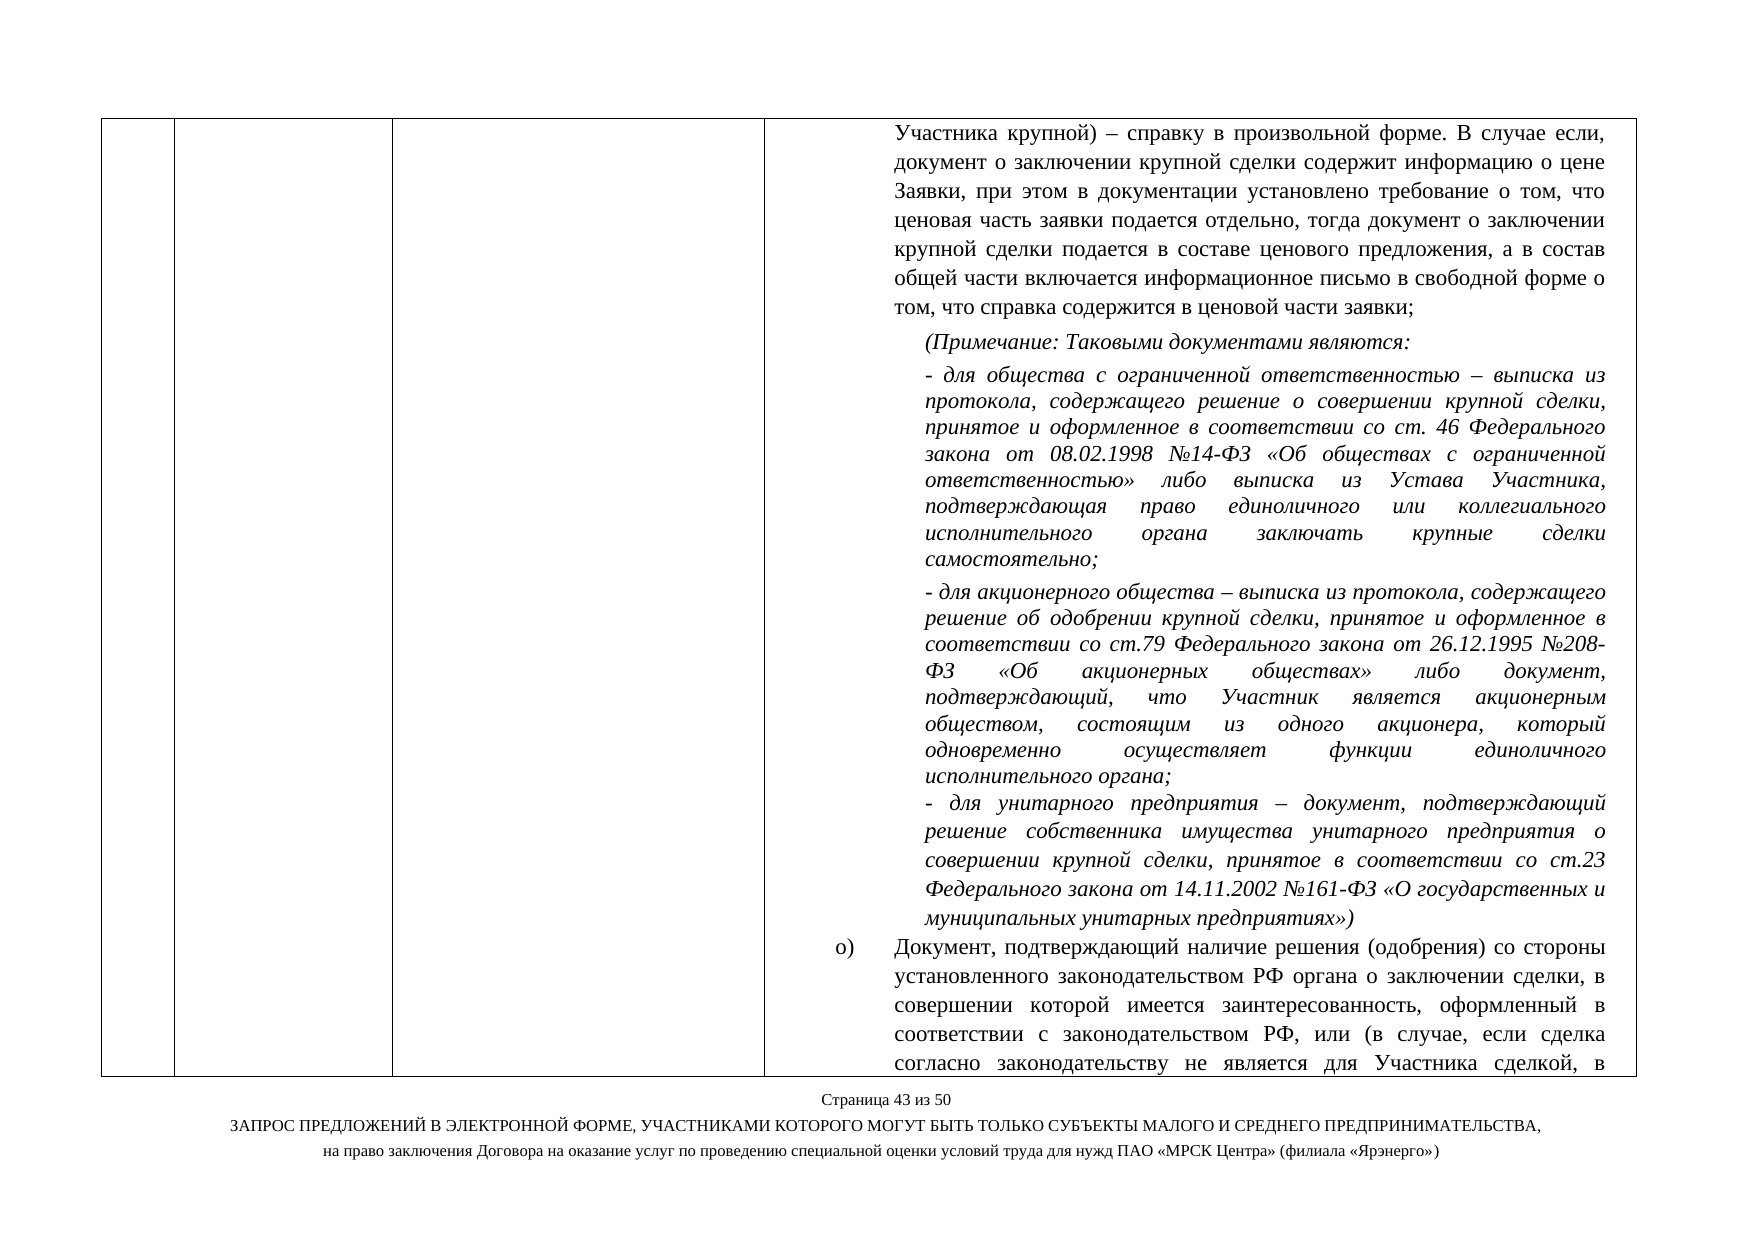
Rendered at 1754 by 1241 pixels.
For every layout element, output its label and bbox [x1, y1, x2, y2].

table_cell [175, 119, 392, 1076]
table_cell [765, 119, 1636, 1076]
table_cell [102, 119, 174, 1076]
table_cell [393, 119, 764, 1076]
